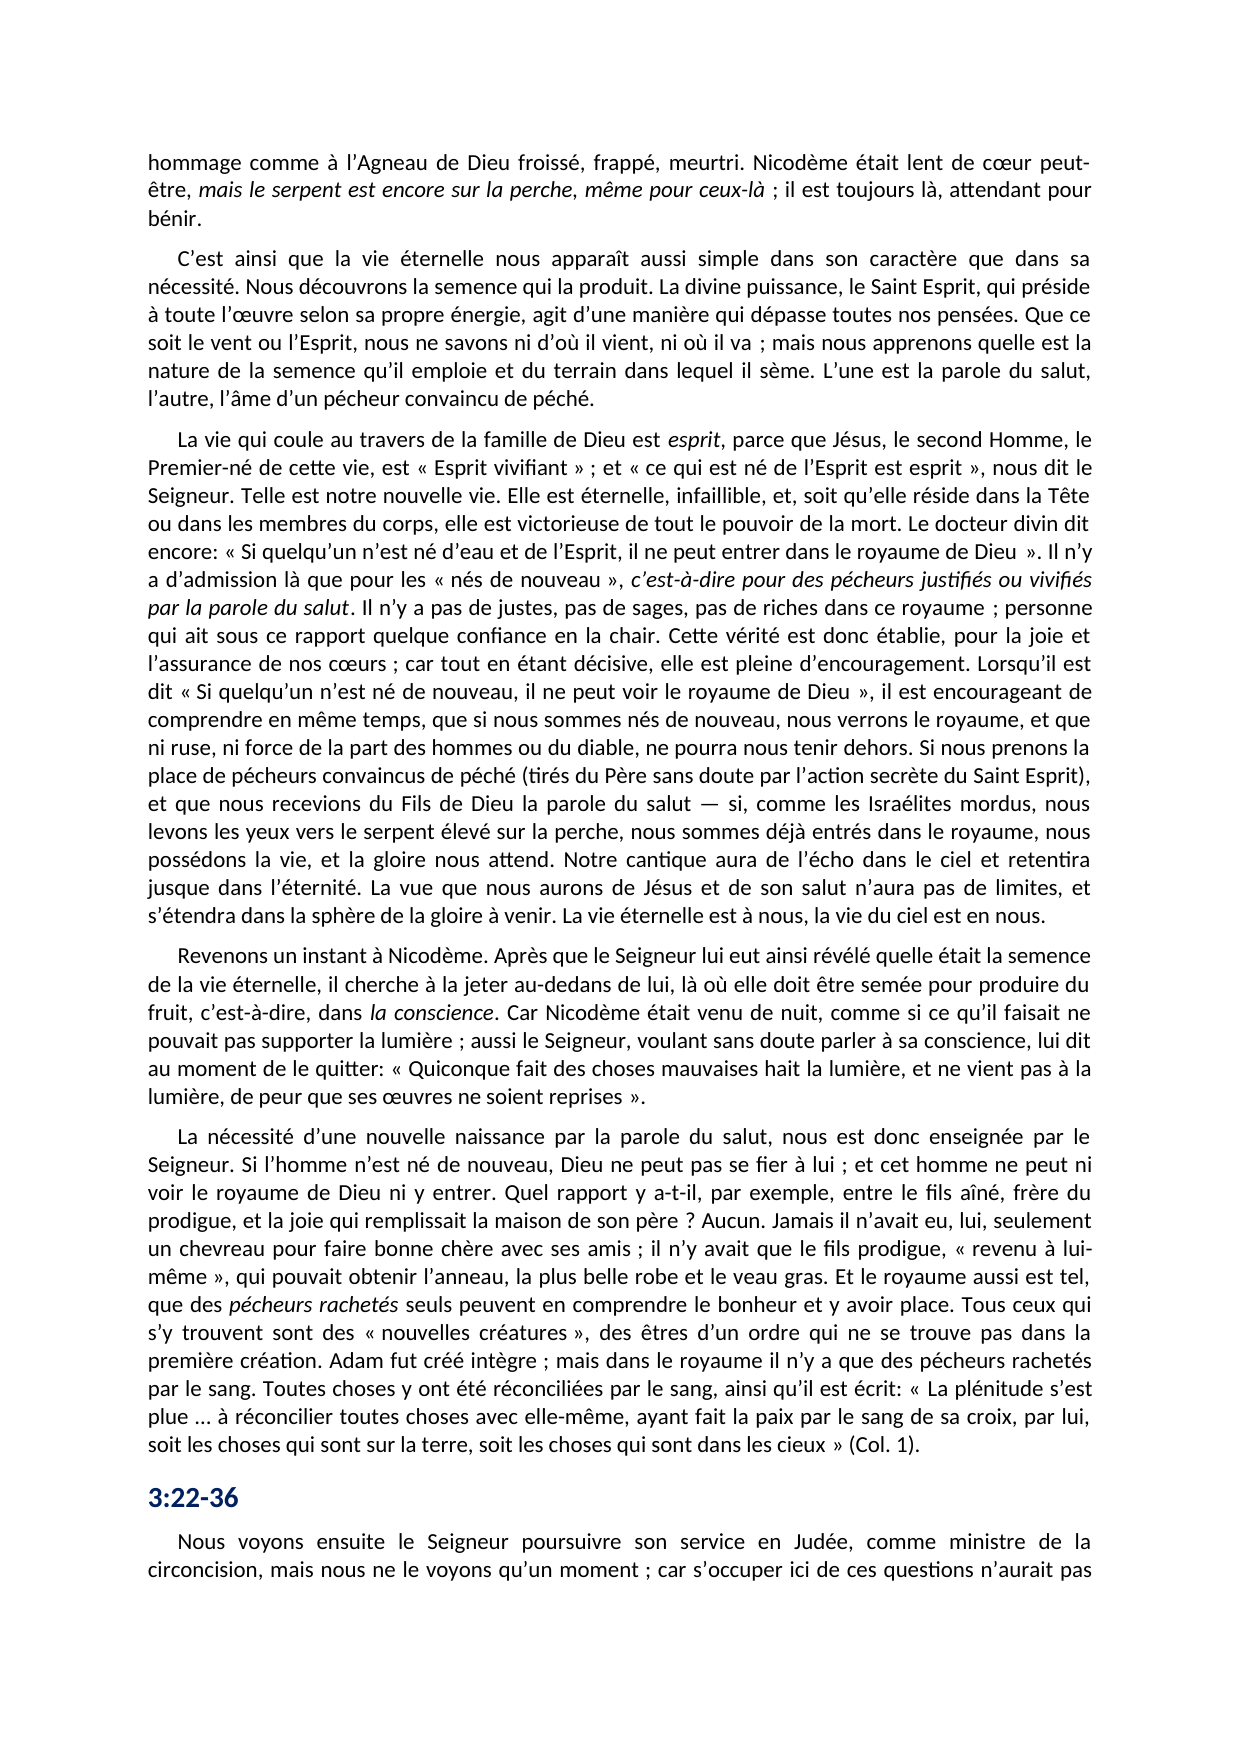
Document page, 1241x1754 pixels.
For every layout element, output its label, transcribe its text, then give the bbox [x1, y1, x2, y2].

text La vie qui coule au travers de la famille de Dieu est esprit, parce que Jésus, le second Homme, le Premier-né de cette vie, est « Esprit vivifiant » ; et « ce qui est né de l’Esprit est esprit », nous dit le Seigneur. Telle est notre nouvelle vie. Elle est éternelle, infaillible, et, soit qu’elle réside dans la Tête ou dans les membres du corps, elle est victorieuse de tout le pouvoir de la mort. Le docteur divin dit encore: « Si quelqu’un n’est né d’eau et de l’Esprit, il ne peut entrer dans le royaume de Dieu ». Il n’y a d’admission là que pour les « nés de nouveau », c’est-à-dire pour des pécheurs justifiés ou vivifiés par la parole du salut. Il n’y a pas de justes, pas de sages, pas de riches dans ce royaume ; personne qui ait sous ce rapport quelque confiance en la chair. Cette vérité est donc établie, pour la joie et l’assurance de nos cœurs ; car tout en étant décisive, elle est pleine d’encouragement. Lorsqu’il est dit « Si quelqu’un n’est né de nouveau, il ne peut voir le royaume de Dieu », il est encourageant de comprendre en même temps, que si nous sommes nés de nouveau, nous verrons le royaume, et que ni ruse, ni force de la part des hommes ou du diable, ne pourra nous tenir dehors. Si nous prenons la place de pécheurs convaincus de péché (tirés du Père sans doute par l’action secrète du Saint Esprit), et que nous recevions du Fils de Dieu la parole du salut — si, comme les Israélites mordus, nous levons les yeux vers le serpent élevé sur la perche, nous sommes déjà entrés dans le royaume, nous possédons la vie, et la gloire nous attend. Notre cantique aura de l’écho dans le ciel et retentira jusque dans l’éternité. La vue que nous aurons de Jésus et de son salut n’aura pas de limites, et s’étendra dans la sphère de la gloire à venir. La vie éternelle est à nous, la vie du ciel est en nous. [148, 425, 1093, 929]
subtitle 3:22-36 [148, 1479, 1093, 1515]
text La nécessité d’une nouvelle naissance par la parole du salut, nous est donc enseignée par le Seigneur. Si l’homme n’est né de nouveau, Dieu ne peut pas se fier à lui ; et cet homme ne peut ni voir le royaume de Dieu ni y entrer. Quel rapport y a-t-il, par exemple, entre le fils aîné, frère du prodigue, et la joie qui remplissait la maison de son père ? Aucun. Jamais il n’avait eu, lui, seulement un chevreau pour faire bonne chère avec ses amis ; il n’y avait que le fils prodigue, « revenu à lui-même », qui pouvait obtenir l’anneau, la plus belle robe et le veau gras. Et le royaume aussi est tel, que des pécheurs rachetés seuls peuvent en comprendre le bonheur et y avoir place. Tous ceux qui s’y trouvent sont des « nouvelles créatures », des êtres d’un ordre qui ne se trouve pas dans la première création. Adam fut créé intègre ; mais dans le royaume il n’y a que des pécheurs rachetés par le sang. Toutes choses y ont été réconciliées par le sang, ainsi qu’il est écrit: « La plénitude s’est plue … à réconcilier toutes choses avec elle-même, ayant fait la paix par le sang de sa croix, par lui, soit les choses qui sont sur la terre, soit les choses qui sont dans les cieux » (Col. 1). [148, 1122, 1093, 1458]
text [148, 1527, 1093, 1583]
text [148, 148, 1093, 232]
text C’est ainsi que la vie éternelle nous apparaît aussi simple dans son caractère que dans sa nécessité. Nous découvrons la semence qui la produit. La divine puissance, le Saint Esprit, qui préside à toute l’œuvre selon sa propre énergie, agit d’une manière qui dépasse toutes nos pensées. Que ce soit le vent ou l’Esprit, nous ne savons ni d’où il vient, ni où il va ; mais nous apprenons quelle est la nature de la semence qu’il emploie et du terrain dans lequel il sème. L’une est la parole du salut, l’autre, l’âme d’un pécheur convaincu de péché. [148, 244, 1093, 412]
text Revenons un instant à Nicodème. Après que le Seigneur lui eut ainsi révélé quelle était la semence de la vie éternelle, il cherche à la jeter au-dedans de lui, là où elle doit être semée pour produire du fruit, c’est-à-dire, dans la conscience. Car Nicodème était venu de nuit, comme si ce qu’il faisait ne pouvait pas supporter la lumière ; aussi le Seigneur, voulant sans doute parler à sa conscience, lui dit au moment de le quitter: « Quiconque fait des choses mauvaises hait la lumière, et ne vient pas à la lumière, de peur que ses œuvres ne soient reprises ». [148, 942, 1093, 1110]
